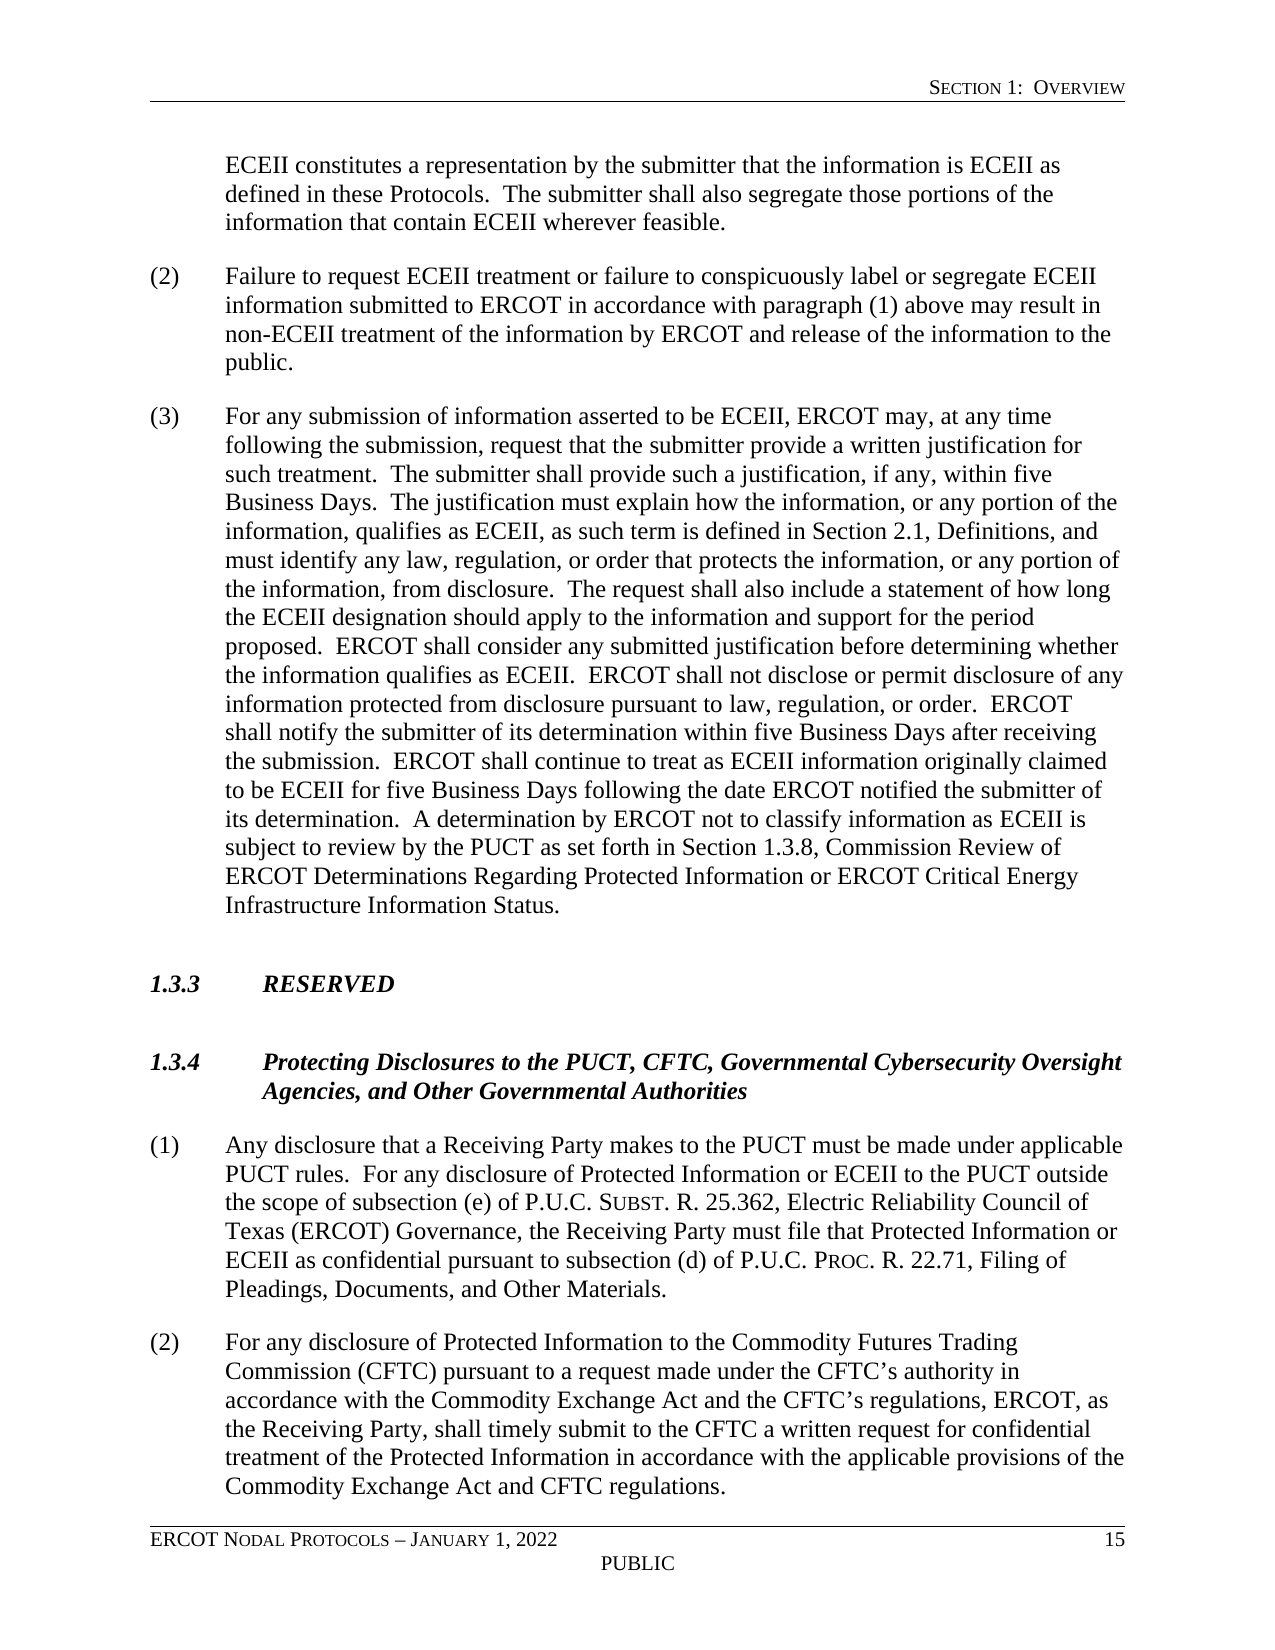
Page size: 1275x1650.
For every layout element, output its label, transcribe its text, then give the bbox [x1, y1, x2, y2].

text 1.3.4 Protecting Disclosures to the PUCT, CFTC, Governmental Cybersecurity Oversight Agencies, and Other Governmental Authorities [150, 1047, 1125, 1105]
text 1.3.3 RESERVED [150, 969, 1125, 997]
text (3) For any submission of information asserted to be ECEII, ERCOT may, at any time following the submission, request that the submitter provide a written justification for such treatment. The submitter shall provide such a justification, if any, within five Business Days. The justification must explain how the information, or any portion of the information, qualifies as ECEII, as such term is defined in Section 2.1, Definitions, and must identify any law, regulation, or order that protects the information, or any portion of the information, from disclosure. The request shall also include a statement of how long the ECEII designation should apply to the information and support for the period proposed. ERCOT shall consider any submitted justification before determining whether the information qualifies as ECEII. ERCOT shall not disclose or permit disclosure of any information protected from disclosure pursuant to law, regulation, or order. ERCOT shall notify the submitter of its determination within five Business Days after receiving the submission. ERCOT shall continue to treat as ECEII information originally claimed to be ECEII for five Business Days following the date ERCOT notified the submitter of its determination. A determination by ERCOT not to classify information as ECEII is subject to review by the PUCT as set forth in Section 1.3.8, Commission Review of ERCOT Determinations Regarding Protected Information or ERCOT Critical Energy Infrastructure Information Status. [150, 401, 1125, 919]
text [150, 150, 1125, 236]
text (1) Any disclosure that a Receiving Party makes to the PUCT must be made under applicable PUCT rules. For any disclosure of Protected Information or ECEII to the PUCT outside the scope of subsection (e) of P.U.C. Subst. R. 25.362, Electric Reliability Council of Texas (ERCOT) Governance, the Receiving Party must file that Protected Information or ECEII as confidential pursuant to subsection (d) of P.U.C. Proc. R. 22.71, Filing of Pleadings, Documents, and Other Materials. [150, 1130, 1125, 1302]
text (2) Failure to request ECEII treatment or failure to conspicuously label or segregate ECEII information submitted to ERCOT in accordance with paragraph (1) above may result in non-ECEII treatment of the information by ERCOT and release of the information to the public. [150, 261, 1125, 376]
text (2) For any disclosure of Protected Information to the Commodity Futures Trading Commission (CFTC) pursuant to a request made under the CFTC’s authority in accordance with the Commodity Exchange Act and the CFTC’s regulations, ERCOT, as the Receiving Party, shall timely submit to the CFTC a written request for confidential treatment of the Protected Information in accordance with the applicable provisions of the Commodity Exchange Act and CFTC regulations. [150, 1327, 1125, 1500]
